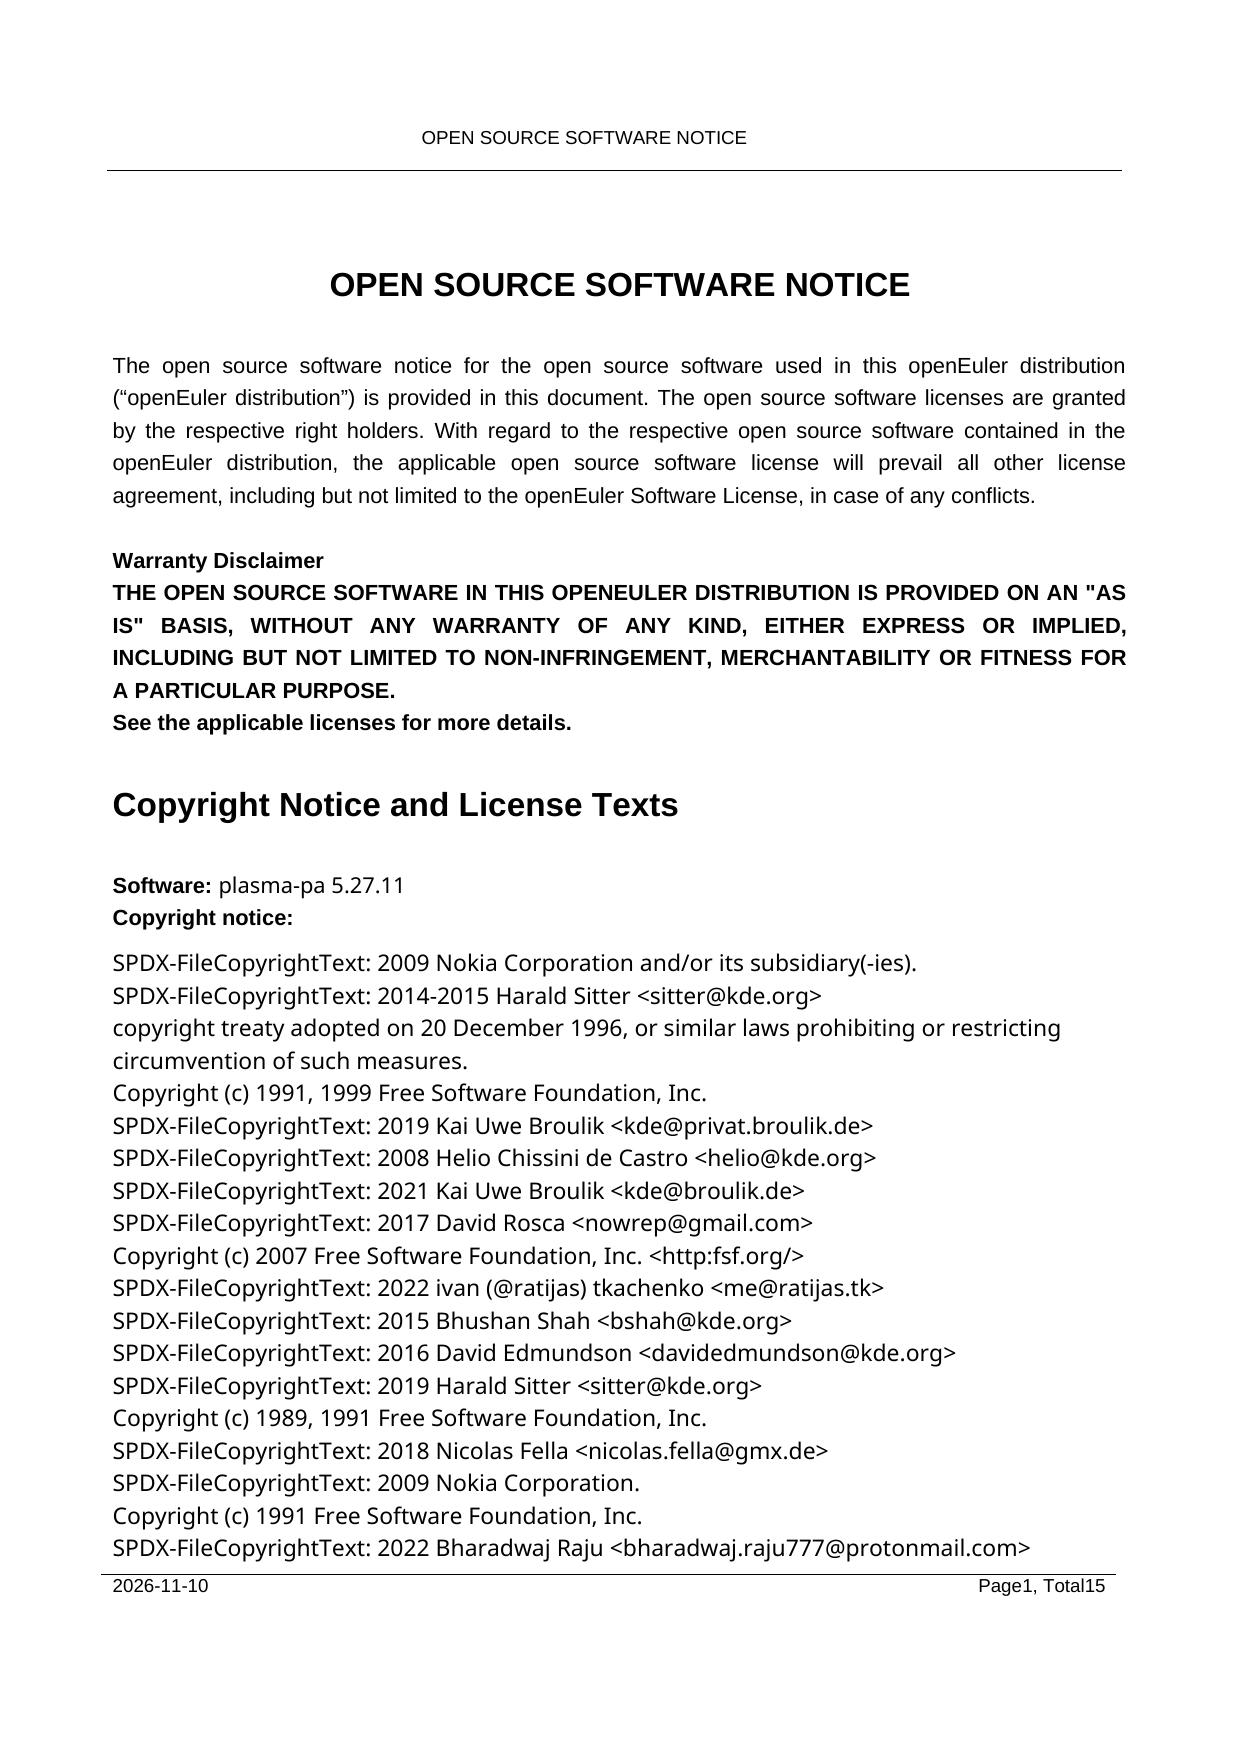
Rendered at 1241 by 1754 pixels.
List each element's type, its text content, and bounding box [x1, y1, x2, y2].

text The open source software notice for the open source software used in this openEuler distribution (“openEuler distribution”) is provided in this document. The open source software licenses are granted by the respective right holders. With regard to the respective open source software contained in the openEuler distribution, the applicable open source software license will prevail all other license agreement, including but not limited to the openEuler Software License, in case of any conflicts. [112, 349, 1128, 511]
text THE OPEN SOURCE SOFTWARE IN THIS OPENEULER DISTRIBUTION IS PROVIDED ON AN "AS IS" BASIS, WITHOUT ANY WARRANTY OF ANY KIND, EITHER EXPRESS OR IMPLIED, INCLUDING BUT NOT LIMITED TO NON-INFRINGEMENT, MERCHANTABILITY OR FITNESS FOR A PARTICULAR PURPOSE. See the applicable licenses for more details. [112, 576, 1128, 739]
text OPEN SOURCE SOFTWARE NOTICE [112, 251, 1128, 316]
text Copyright notice: [112, 901, 1128, 934]
text Copyright Notice and License Texts [112, 771, 1128, 836]
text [112, 947, 1128, 1564]
title Software: plasma-pa 5.27.11 [112, 869, 1128, 901]
text Warranty Disclaimer [112, 544, 1128, 576]
